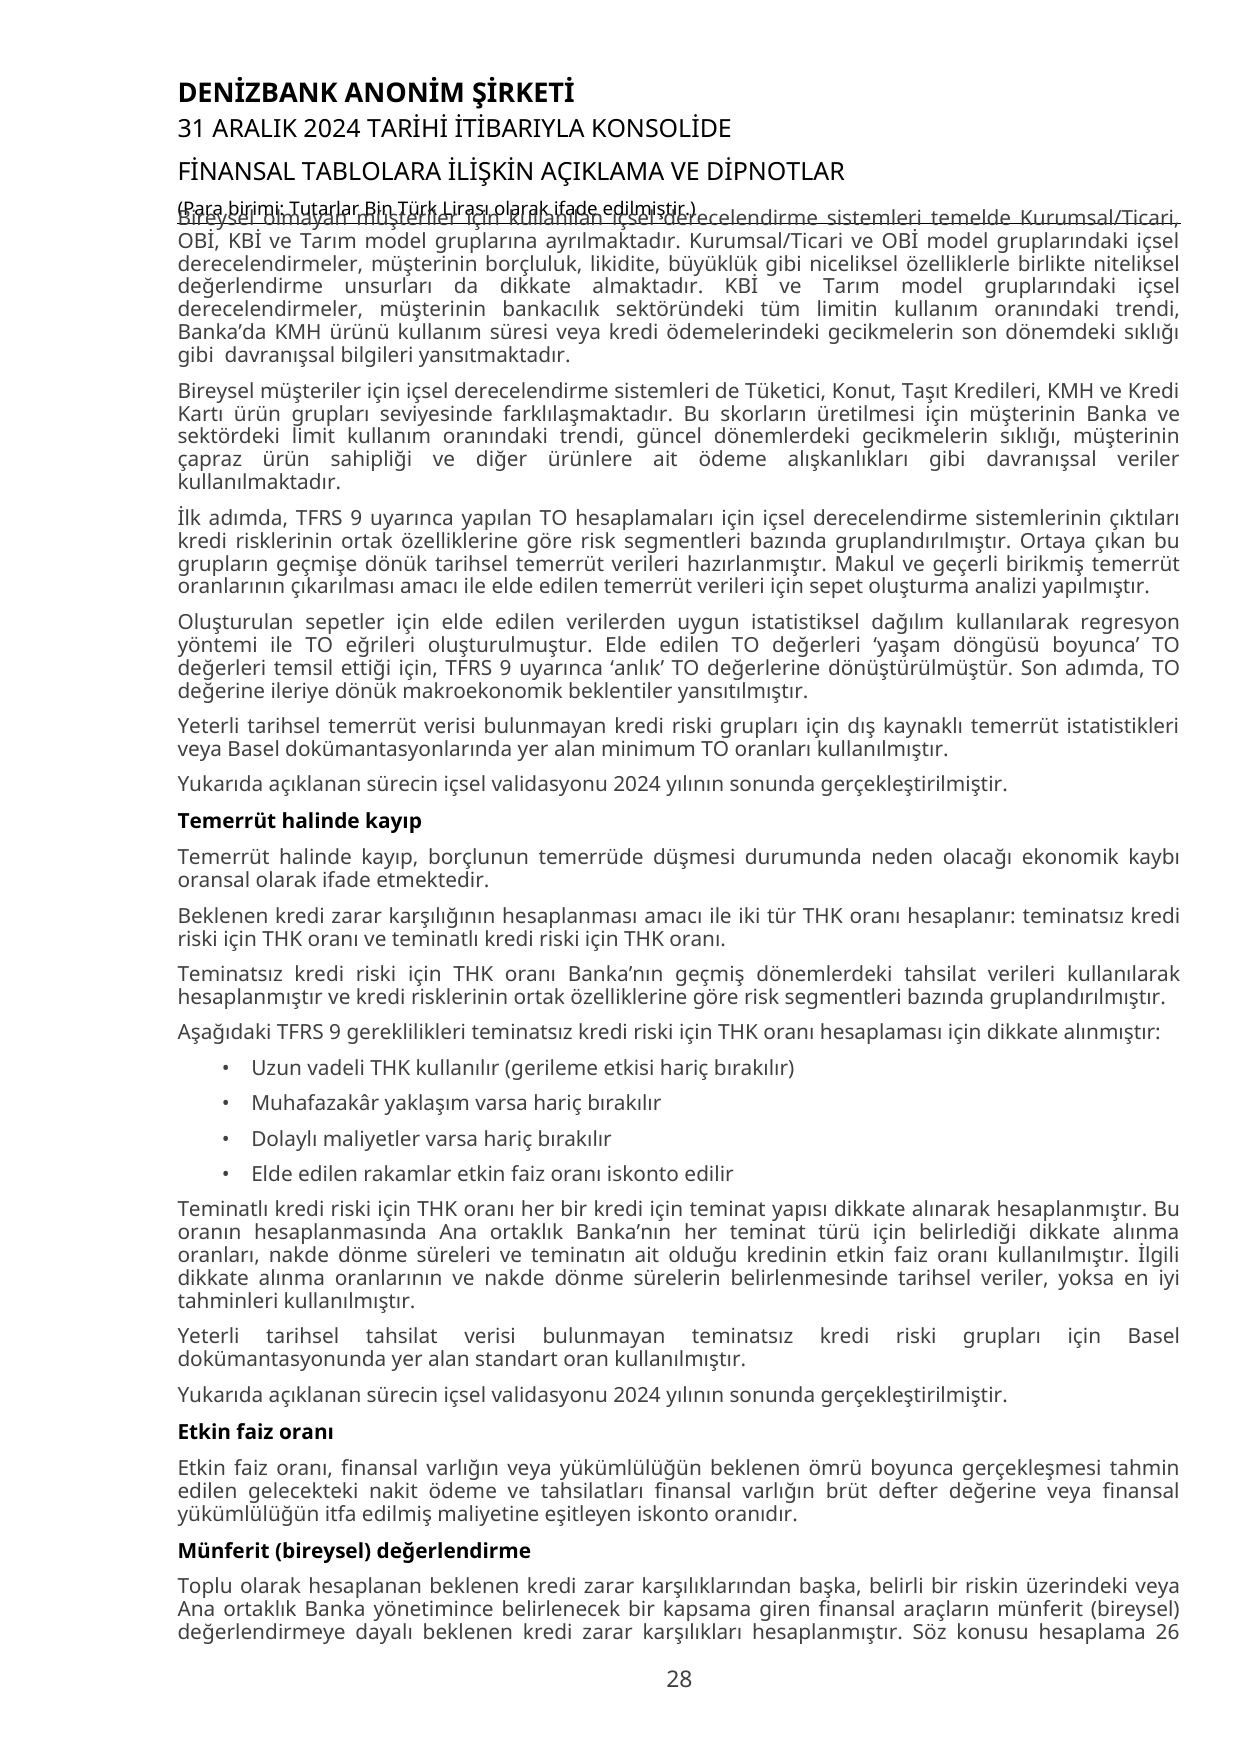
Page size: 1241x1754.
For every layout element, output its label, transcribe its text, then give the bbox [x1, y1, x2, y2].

text Bireysel müşteriler için içsel derecelendirme sistemleri de Tüketici, Konut, Taşıt Kredileri, KMH ve Kredi Kartı ürün grupları seviyesinde farklılaşmaktadır. Bu skorların üretilmesi için müşterinin Banka ve sektördeki limit kullanım oranındaki trendi, güncel dönemlerdeki gecikmelerin sıklığı, müşterinin çapraz ürün sahipliği ve diğer ürünlere ait ödeme alışkanlıkları gibi davranışsal veriler kullanılmaktadır. [177, 380, 1181, 494]
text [177, 1576, 1181, 1644]
text Beklenen kredi zarar karşılığının hesaplanması amacı ile iki tür THK oranı hesaplanır: teminatsız kredi riski için THK oranı ve teminatlı kredi riski için THK oranı. [177, 905, 1181, 951]
text Oluşturulan sepetler için elde edilen verilerden uygun istatistiksel dağılım kullanılarak regresyon yöntemi ile TO eğrileri oluşturulmuştur. Elde edilen TO değerleri ‘yaşam döngüsü boyunca’ TO değerleri temsil ettiği için, TFRS 9 uyarınca ‘anlık’ TO değerlerine dönüştürülmüştür. Son adımda, TO değerine ileriye dönük makroekonomik beklentiler yansıtılmıştır. [177, 611, 1181, 703]
text Aşağıdaki TFRS 9 gereklilikleri teminatsız kredi riski için THK oranı hesaplaması için dikkate alınmıştır: [177, 1021, 1181, 1044]
text Yukarıda açıklanan sürecin içsel validasyonu 2024 yılının sonunda gerçekleştirilmiştir. [177, 773, 1181, 796]
text Yeterli tarihsel temerrüt verisi bulunmayan kredi riski grupları için dış kaynaklı temerrüt istatistikleri veya Basel dokümantasyonlarında yer alan minimum TO oranları kullanılmıştır. [177, 715, 1181, 761]
text Temerrüt halinde kayıp, borçlunun temerrüde düşmesi durumunda neden olacağı ekonomik kaybı oransal olarak ifade etmektedir. [177, 846, 1181, 892]
text Temerrüt halinde kayıp [177, 809, 1181, 834]
text Teminatlı kredi riski için THK oranı her bir kredi için teminat yapısı dikkate alınarak hesaplanmıştır. Bu oranın hesaplanmasında Ana ortaklık Banka’nın her teminat türü için belirlediği dikkate alınma oranları, nakde dönme süreleri ve teminatın ait olduğu kredinin etkin faiz oranı kullanılmıştır. İlgili dikkate alınma oranlarının ve nakde dönme sürelerin belirlenmesinde tarihsel veriler, yoksa en iyi tahminleri kullanılmıştır. [177, 1198, 1181, 1313]
text Etkin faiz oranı, finansal varlığın veya yükümlülüğün beklenen ömrü boyunca gerçekleşmesi tahmin edilen gelecekteki nakit ödeme ve tahsilatları finansal varlığın brüt defter değerine veya finansal yükümlülüğün itfa edilmiş maliyetine eşitleyen iskonto oranıdır. [177, 1457, 1181, 1526]
list Uzun vadeli THK kullanılır (gerileme etkisi hariç bırakılır) [222, 1057, 1181, 1080]
text Teminatsız kredi riski için THK oranı Banka’nın geçmiş dönemlerdeki tahsilat verileri kullanılarak hesaplanmıştır ve kredi risklerinin ortak özelliklerine göre risk segmentleri bazında gruplandırılmıştır. [177, 963, 1181, 1009]
text Yukarıda açıklanan sürecin içsel validasyonu 2024 yılının sonunda gerçekleştirilmiştir. [177, 1384, 1181, 1407]
list Muhafazakâr yaklaşım varsa hariç bırakılır [222, 1092, 1181, 1115]
text Yeterli tarihsel tahsilat verisi bulunmayan teminatsız kredi riski grupları için Basel dokümantasyonunda yer alan standart oran kullanılmıştır. [177, 1326, 1181, 1371]
text İlk adımda, TFRS 9 uyarınca yapılan TO hesaplamaları için içsel derecelendirme sistemlerinin çıktıları kredi risklerinin ortak özelliklerine göre risk segmentleri bazında gruplandırılmıştır. Ortaya çıkan bu grupların geçmişe dönük tarihsel temerrüt verileri hazırlanmıştır. Makul ve geçerli birikmiş temerrüt oranlarının çıkarılması amacı ile elde edilen temerrüt verileri için sepet oluşturma analizi yapılmıştır. [177, 507, 1181, 598]
list Elde edilen rakamlar etkin faiz oranı iskonto edilir [222, 1163, 1181, 1186]
text Bireysel olmayan müşteriler için kullanılan içsel derecelendirme sistemleri temelde Kurumsal/Ticari, OBİ, KBİ ve Tarım model gruplarına ayrılmaktadır. Kurumsal/Ticari ve OBİ model gruplarındaki içsel derecelendirmeler, müşterinin borçluluk, likidite, büyüklük gibi niceliksel özelliklerle birlikte niteliksel değerlendirme unsurları da dikkate almaktadır. KBİ ve Tarım model gruplarındaki içsel derecelendirmeler, müşterinin bankacılık sektöründeki tüm limitin kullanım oranındaki trendi, Banka’da KMH ürünü kullanım süresi veya kredi ödemelerindeki gecikmelerin son dönemdeki sıklığı gibi davranışsal bilgileri yansıtmaktadır. [177, 207, 1181, 367]
text Münferit (bireysel) değerlendirme [177, 1538, 1181, 1563]
text Etkin faiz oranı [177, 1419, 1181, 1444]
list Dolaylı maliyetler varsa hariç bırakılır [222, 1128, 1181, 1151]
